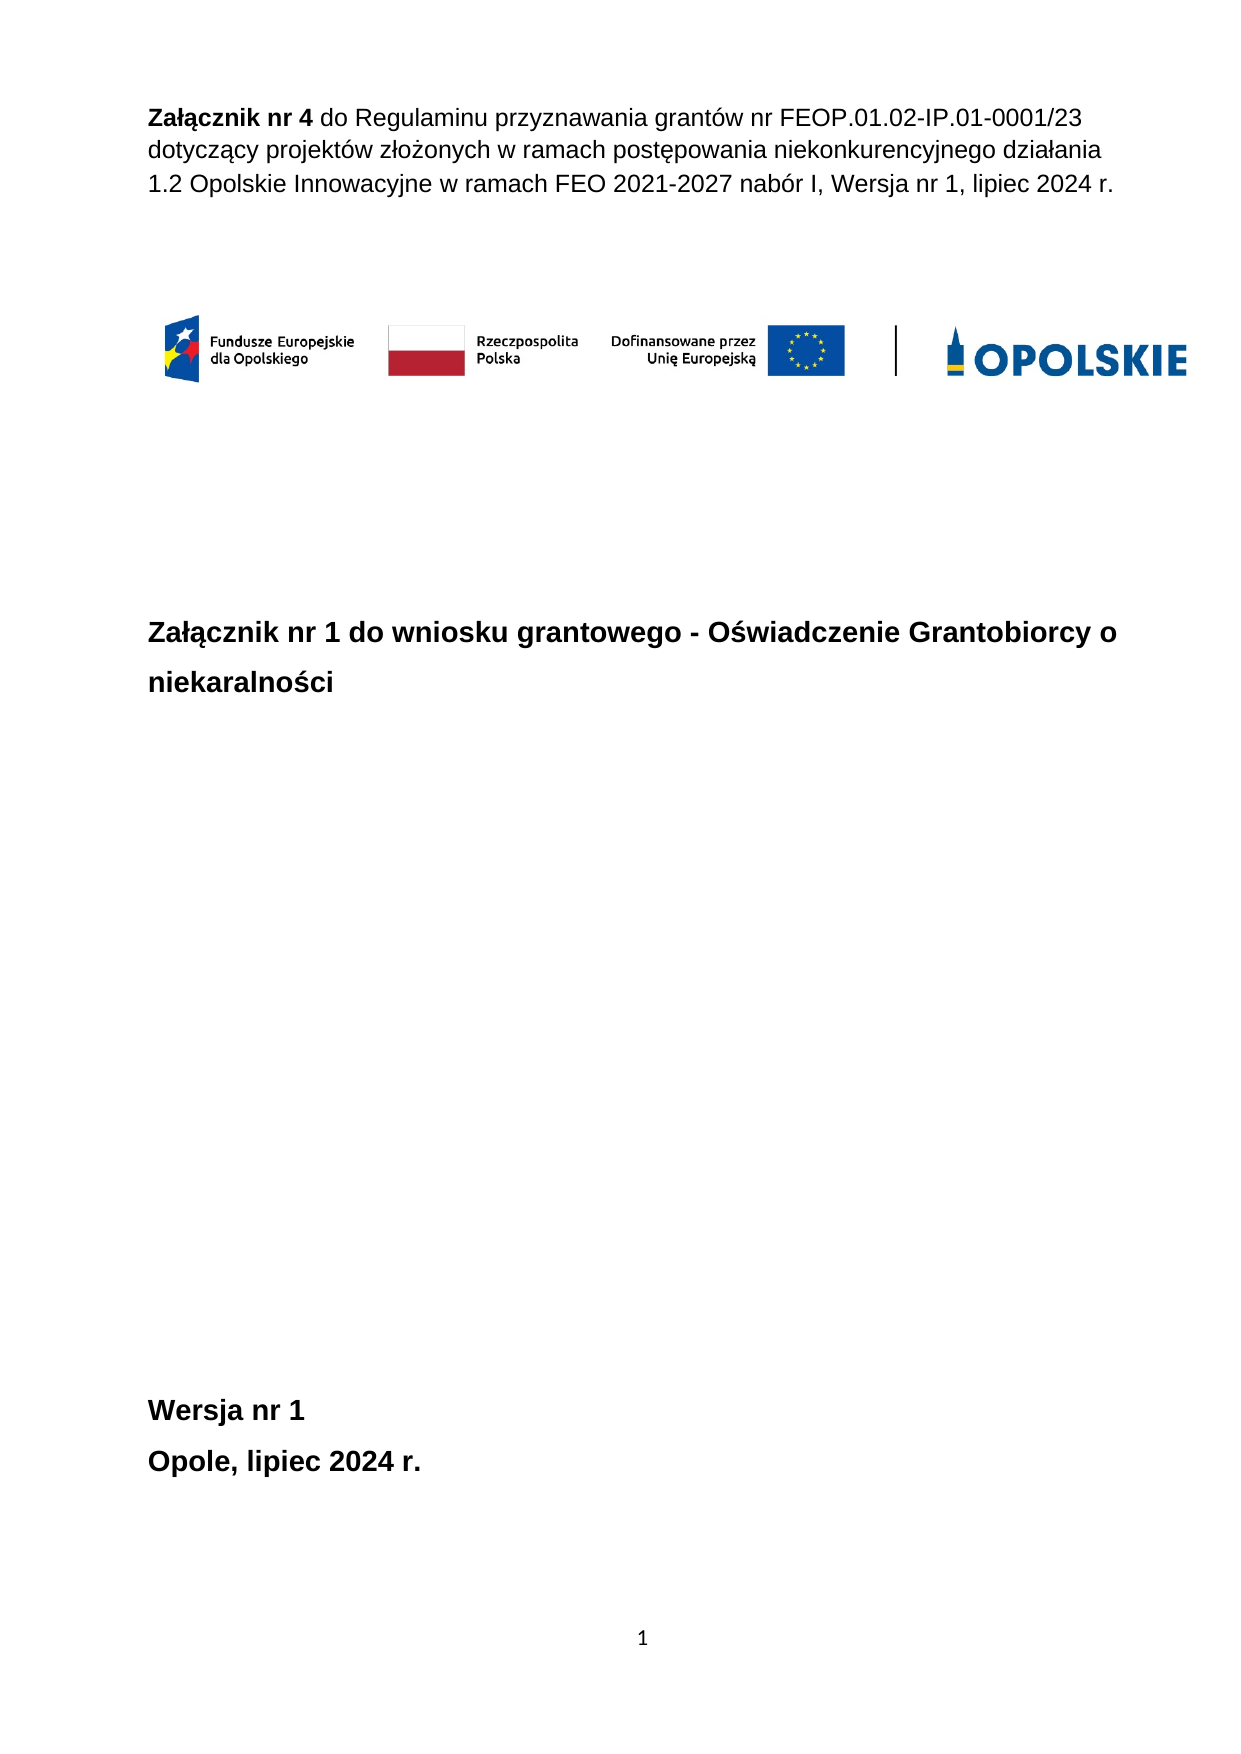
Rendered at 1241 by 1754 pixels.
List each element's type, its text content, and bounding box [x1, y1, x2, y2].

title Załącznik nr 1 do wniosku grantowego - Oświadczenie Grantobiorcy o niekaralności [148, 614, 1137, 698]
picture [147, 293, 1205, 401]
title Opole, lipiec 2024 r. [148, 1443, 1137, 1477]
title Wersja nr 1 [148, 1393, 1137, 1427]
